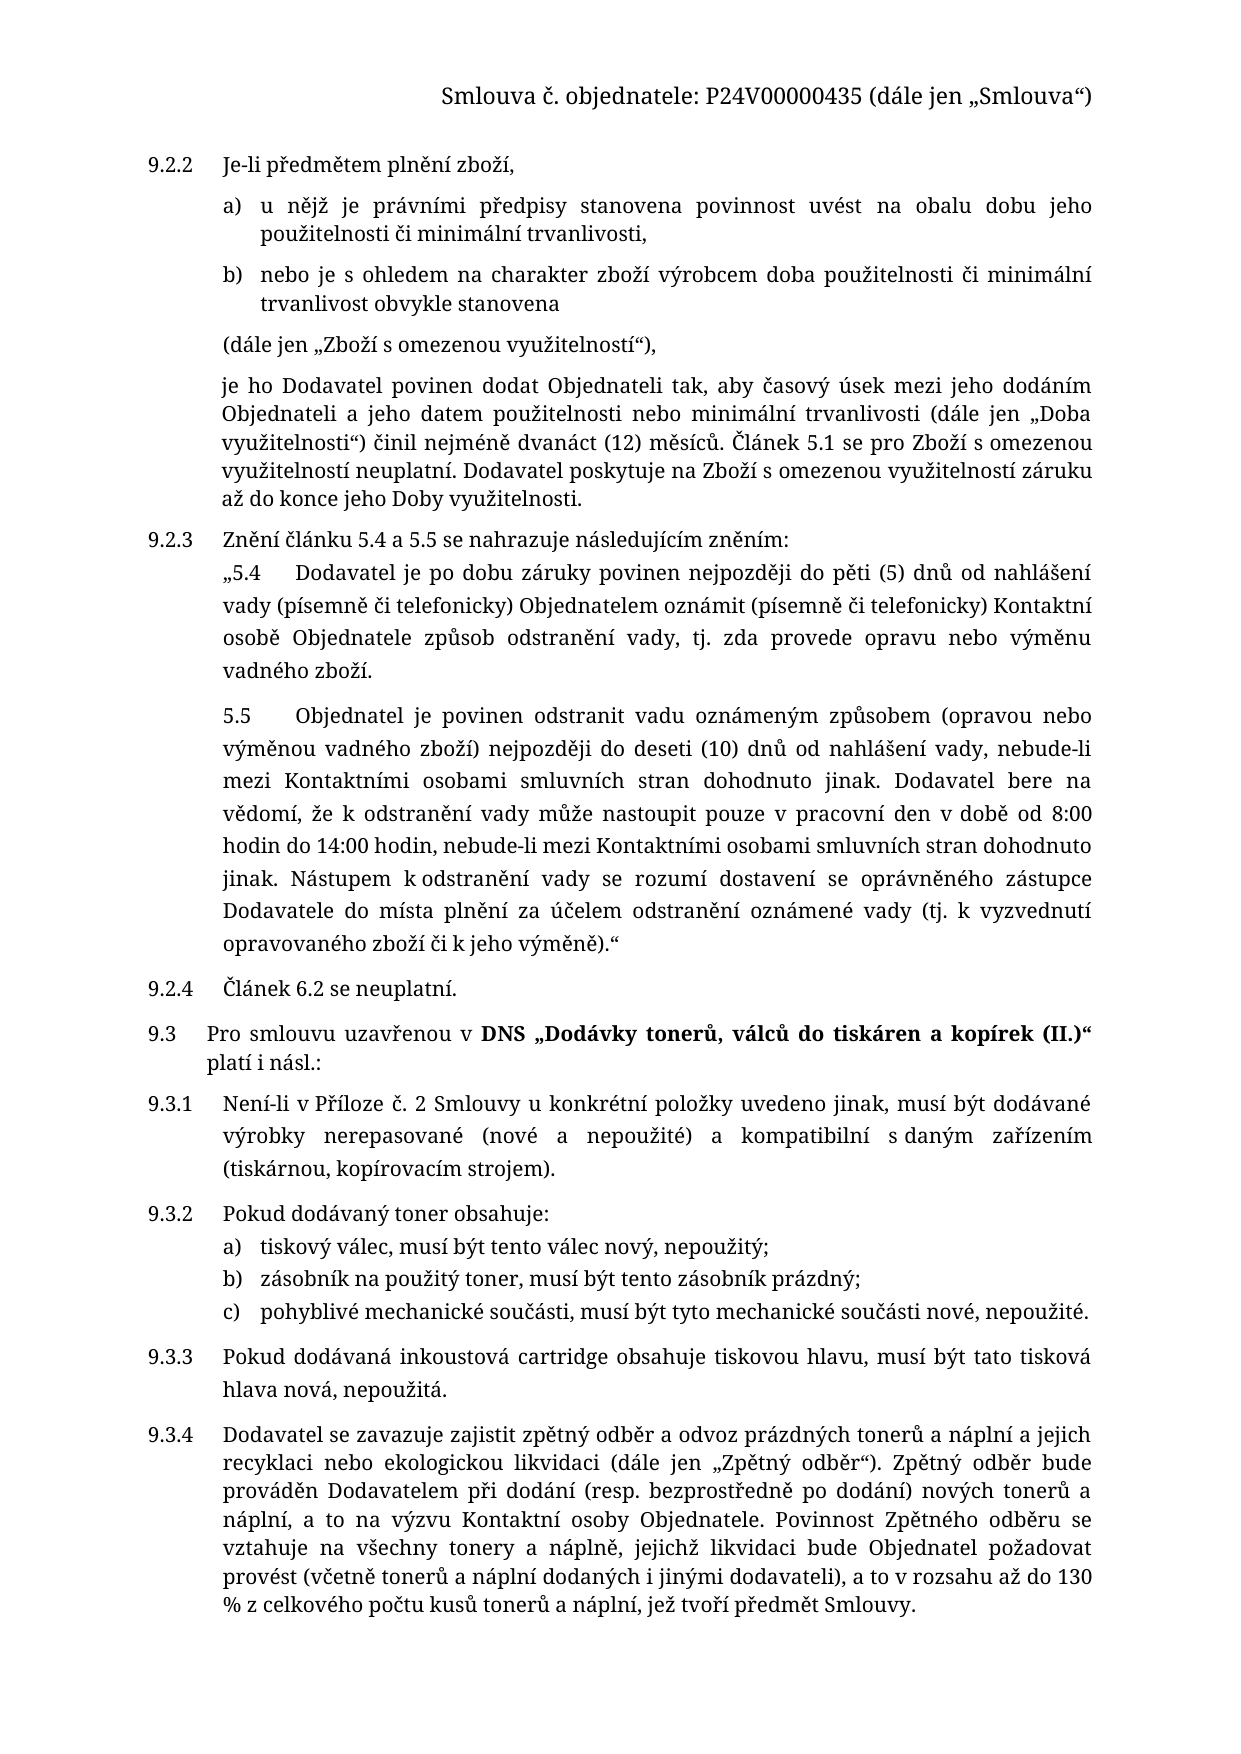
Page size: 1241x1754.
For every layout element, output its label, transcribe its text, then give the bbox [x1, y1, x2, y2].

list Pro smlouvu uzavřenou v DNS „Dodávky tonerů, válců do tiskáren a kopírek (II.)“ platí i násl.: [148, 1019, 1093, 1076]
list „5.4 Dodavatel je po dobu záruky povinen nejpozději do pěti (5) dnů od nahlášení vady (písemně či telefonicky) Objednatelem oznámit (písemně či telefonicky) Kontaktní osobě Objednatele způsob odstranění vady, tj. zda provede opravu nebo výměnu vadného zboží. [223, 558, 1093, 684]
text (dále jen „Zboží s omezenou využitelností“), [223, 330, 1093, 358]
list u nějž je právními předpisy stanovena povinnost uvést na obalu dobu jeho použitelnosti či minimální trvanlivosti, [223, 191, 1093, 248]
list Není-li v Příloze č. 2 Smlouvy u konkrétní položky uvedeno jinak, musí být dodávané výrobky nerepasované (nové a nepoužité) a kompatibilní s daným zařízením (tiskárnou, kopírovacím strojem). [148, 1089, 1093, 1182]
list tiskový válec, musí být tento válec nový, nepoužitý; [223, 1232, 1093, 1260]
list 5.5 Objednatel je povinen odstranit vadu oznámeným způsobem (opravou nebo výměnou vadného zboží) nejpozději do deseti (10) dnů od nahlášení vady, nebude-li mezi Kontaktními osobami smluvních stran dohodnuto jinak. Dodavatel bere na vědomí, že k odstranění vady může nastoupit pouze v pracovní den v době od 8:00 hodin do 14:00 hodin, nebude-li mezi Kontaktními osobami smluvních stran dohodnuto jinak. Nástupem k odstranění vady se rozumí dostavení se oprávněného zástupce Dodavatele do místa plnění za účelem odstranění oznámené vady (tj. k vyzvednutí opravovaného zboží či k jeho výměně).“ [223, 701, 1093, 958]
list Pokud dodávaná inkoustová cartridge obsahuje tiskovou hlavu, musí být tato tisková hlava nová, nepoužitá. [148, 1342, 1093, 1403]
list Pokud dodávaný toner obsahuje: [148, 1199, 1093, 1228]
list nebo je s ohledem na charakter zboží výrobcem doba použitelnosti či minimální trvanlivost obvykle stanovena [223, 261, 1093, 317]
list zásobník na použitý toner, musí být tento zásobník prázdný; [223, 1264, 1093, 1293]
list pohyblivé mechanické součásti, musí být tyto mechanické součásti nové, nepoužité. [223, 1297, 1093, 1325]
list Znění článku 5.4 a 5.5 se nahrazuje následujícím zněním: [148, 526, 1093, 554]
list Je-li předmětem plnění zboží, [148, 150, 1093, 179]
list Dodavatel se zavazuje zajistit zpětný odběr a odvoz prázdných tonerů a náplní a jejich recyklaci nebo ekologickou likvidaci (dále jen „Zpětný odběr“). Zpětný odběr bude prováděn Dodavatelem při dodání (resp. bezprostředně po dodání) nových tonerů a náplní, a to na výzvu Kontaktní osoby Objednatele. Povinnost Zpětného odběru se vztahuje na všechny tonery a náplně, jejichž likvidaci bude Objednatel požadovat provést (včetně tonerů a náplní dodaných i jinými dodavateli), a to v rozsahu až do 130 % z celkového počtu kusů tonerů a náplní, jež tvoří předmět Smlouvy. [148, 1420, 1093, 1619]
text je ho Dodavatel povinen dodat Objednateli tak, aby časový úsek mezi jeho dodáním Objednateli a jeho datem použitelnosti nebo minimální trvanlivosti (dále jen „Doba využitelnosti“) činil nejméně dvanáct (12) měsíců. Článek 5.1 se pro Zboží s omezenou využitelností neuplatní. Dodavatel poskytuje na Zboží s omezenou využitelností záruku až do konce jeho Doby využitelnosti. [221, 371, 1093, 513]
list Článek 6.2 se neuplatní. [148, 974, 1093, 1003]
